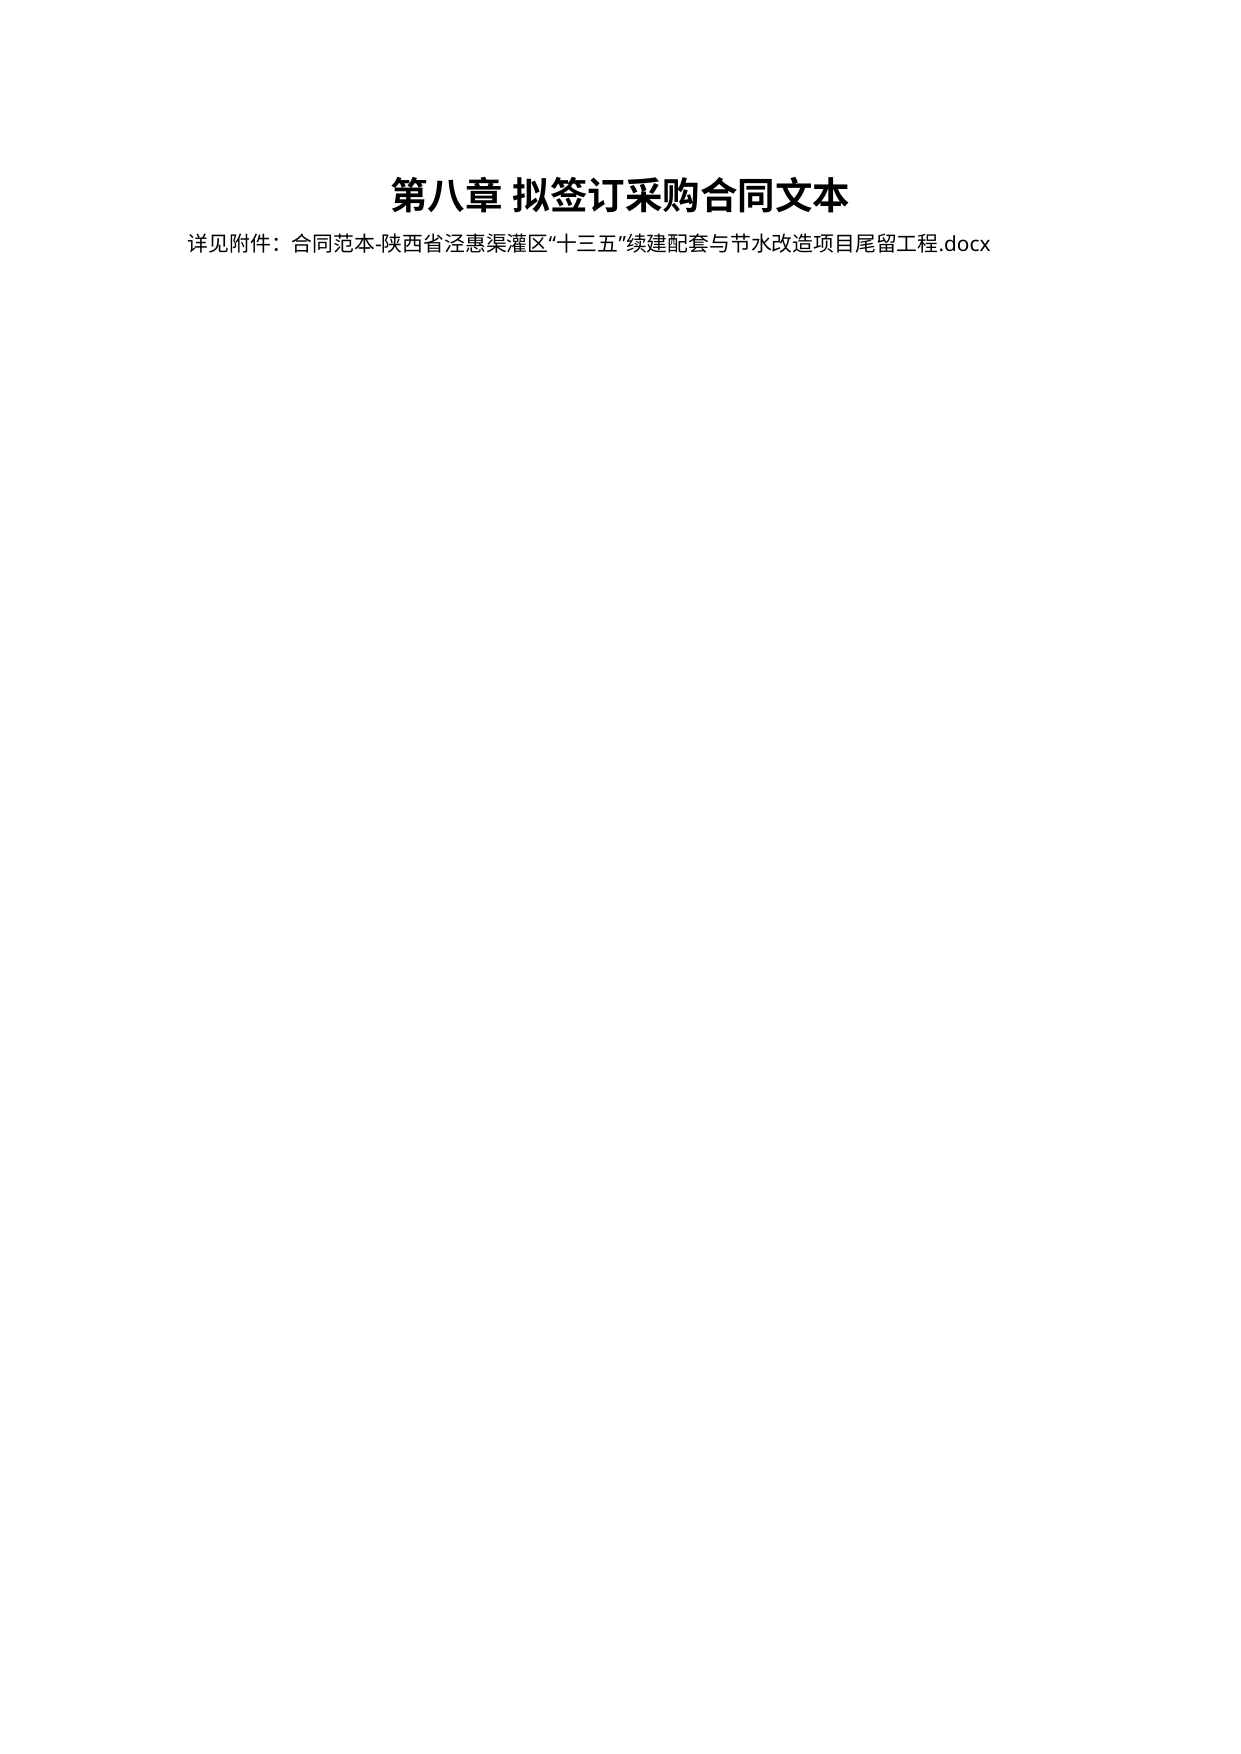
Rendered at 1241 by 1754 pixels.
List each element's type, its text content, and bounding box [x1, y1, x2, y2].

text 详见附件：合同范本-陕西省泾惠渠灌区“十三五”续建配套与节水改造项目尾留工程.docx [187, 227, 1053, 259]
text 第八章 拟签订采购合同文本 [187, 162, 1053, 227]
